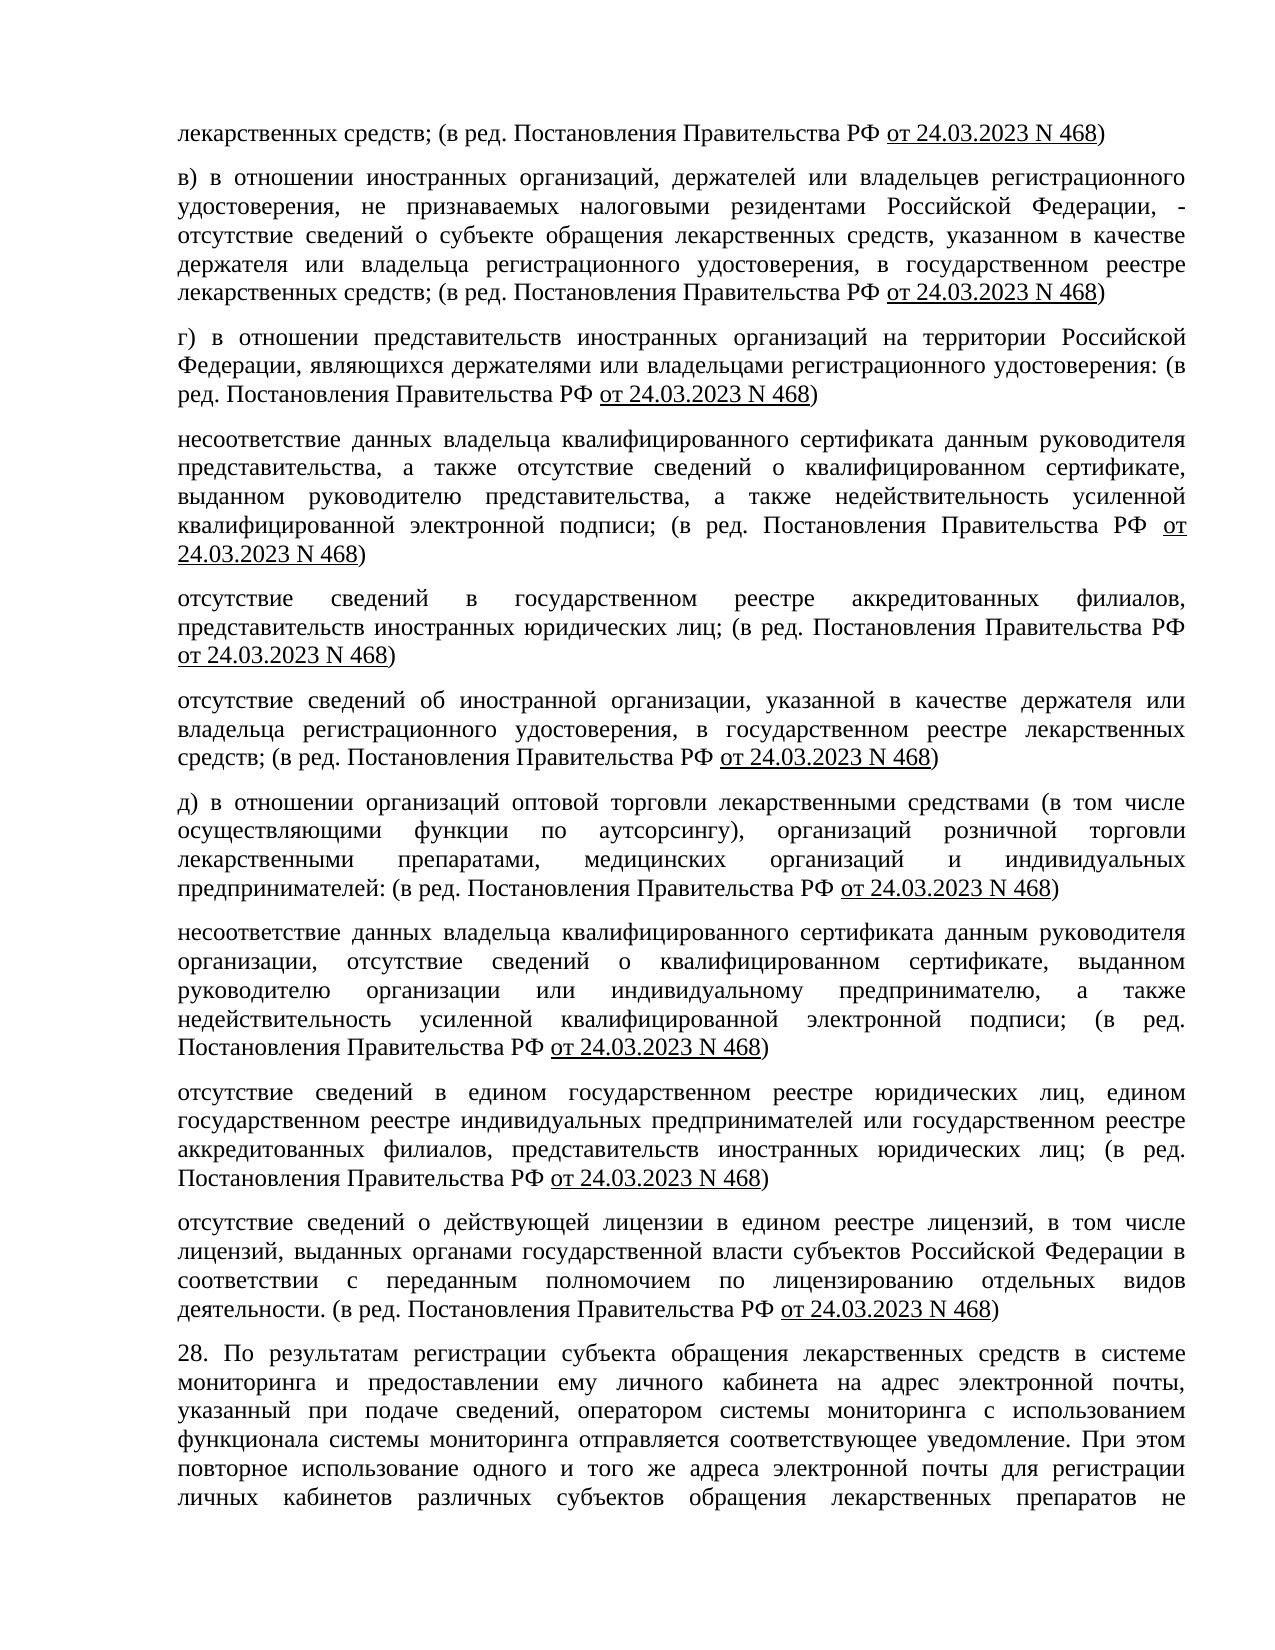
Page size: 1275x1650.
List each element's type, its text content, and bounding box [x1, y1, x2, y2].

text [177, 118, 1186, 147]
text несоответствие данных владельца квалифицированного сертификата данным руководителя представительства, а также отсутствие сведений о квалифицированном сертификате, выданном руководителю представительства, а также недействительность усиленной квалифицированной электронной подписи; (в ред. Постановления Правительства РФ от 24.03.2023 N 468) [177, 424, 1186, 567]
text отсутствие сведений в едином государственном реестре юридических лиц, едином государственном реестре индивидуальных предпринимателей или государственном реестре аккредитованных филиалов, представительств иностранных юридических лиц; (в ред. Постановления Правительства РФ от 24.03.2023 N 468) [177, 1077, 1186, 1192]
text отсутствие сведений о действующей лицензии в едином реестре лицензий, в том числе лицензий, выданных органами государственной власти субъектов Российской Федерации в соответствии с переданным полномочием по лицензированию отдельных видов деятельности. (в ред. Постановления Правительства РФ от 24.03.2023 N 468) [177, 1207, 1186, 1322]
text д) в отношении организаций оптовой торговли лекарственными средствами (в том числе осуществляющими функции по аутсорсингу), организаций розничной торговли лекарственными препаратами, медицинских организаций и индивидуальных предпринимателей: (в ред. Постановления Правительства РФ от 24.03.2023 N 468) [177, 787, 1186, 902]
text отсутствие сведений в государственном реестре аккредитованных филиалов, представительств иностранных юридических лиц; (в ред. Постановления Правительства РФ от 24.03.2023 N 468) [177, 583, 1186, 669]
text отсутствие сведений об иностранной организации, указанной в качестве держателя или владельца регистрационного удостоверения, в государственном реестре лекарственных средств; (в ред. Постановления Правительства РФ от 24.03.2023 N 468) [177, 685, 1186, 771]
text несоответствие данных владельца квалифицированного сертификата данным руководителя организации, отсутствие сведений о квалифицированном сертификате, выданном руководителю организации или индивидуальному предпринимателю, а также недействительность усиленной квалифицированной электронной подписи; (в ред. Постановления Правительства РФ от 24.03.2023 N 468) [177, 917, 1186, 1061]
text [177, 1338, 1186, 1511]
text в) в отношении иностранных организаций, держателей или владельцев регистрационного удостоверения, не признаваемых налоговыми резидентами Российской Федерации, - отсутствие сведений о субъекте обращения лекарственных средств, указанном в качестве держателя или владельца регистрационного удостоверения, в государственном реестре лекарственных средств; (в ред. Постановления Правительства РФ от 24.03.2023 N 468) [177, 162, 1186, 306]
text г) в отношении представительств иностранных организаций на территории Российской Федерации, являющихся держателями или владельцами регистрационного удостоверения: (в ред. Постановления Правительства РФ от 24.03.2023 N 468) [177, 322, 1186, 408]
